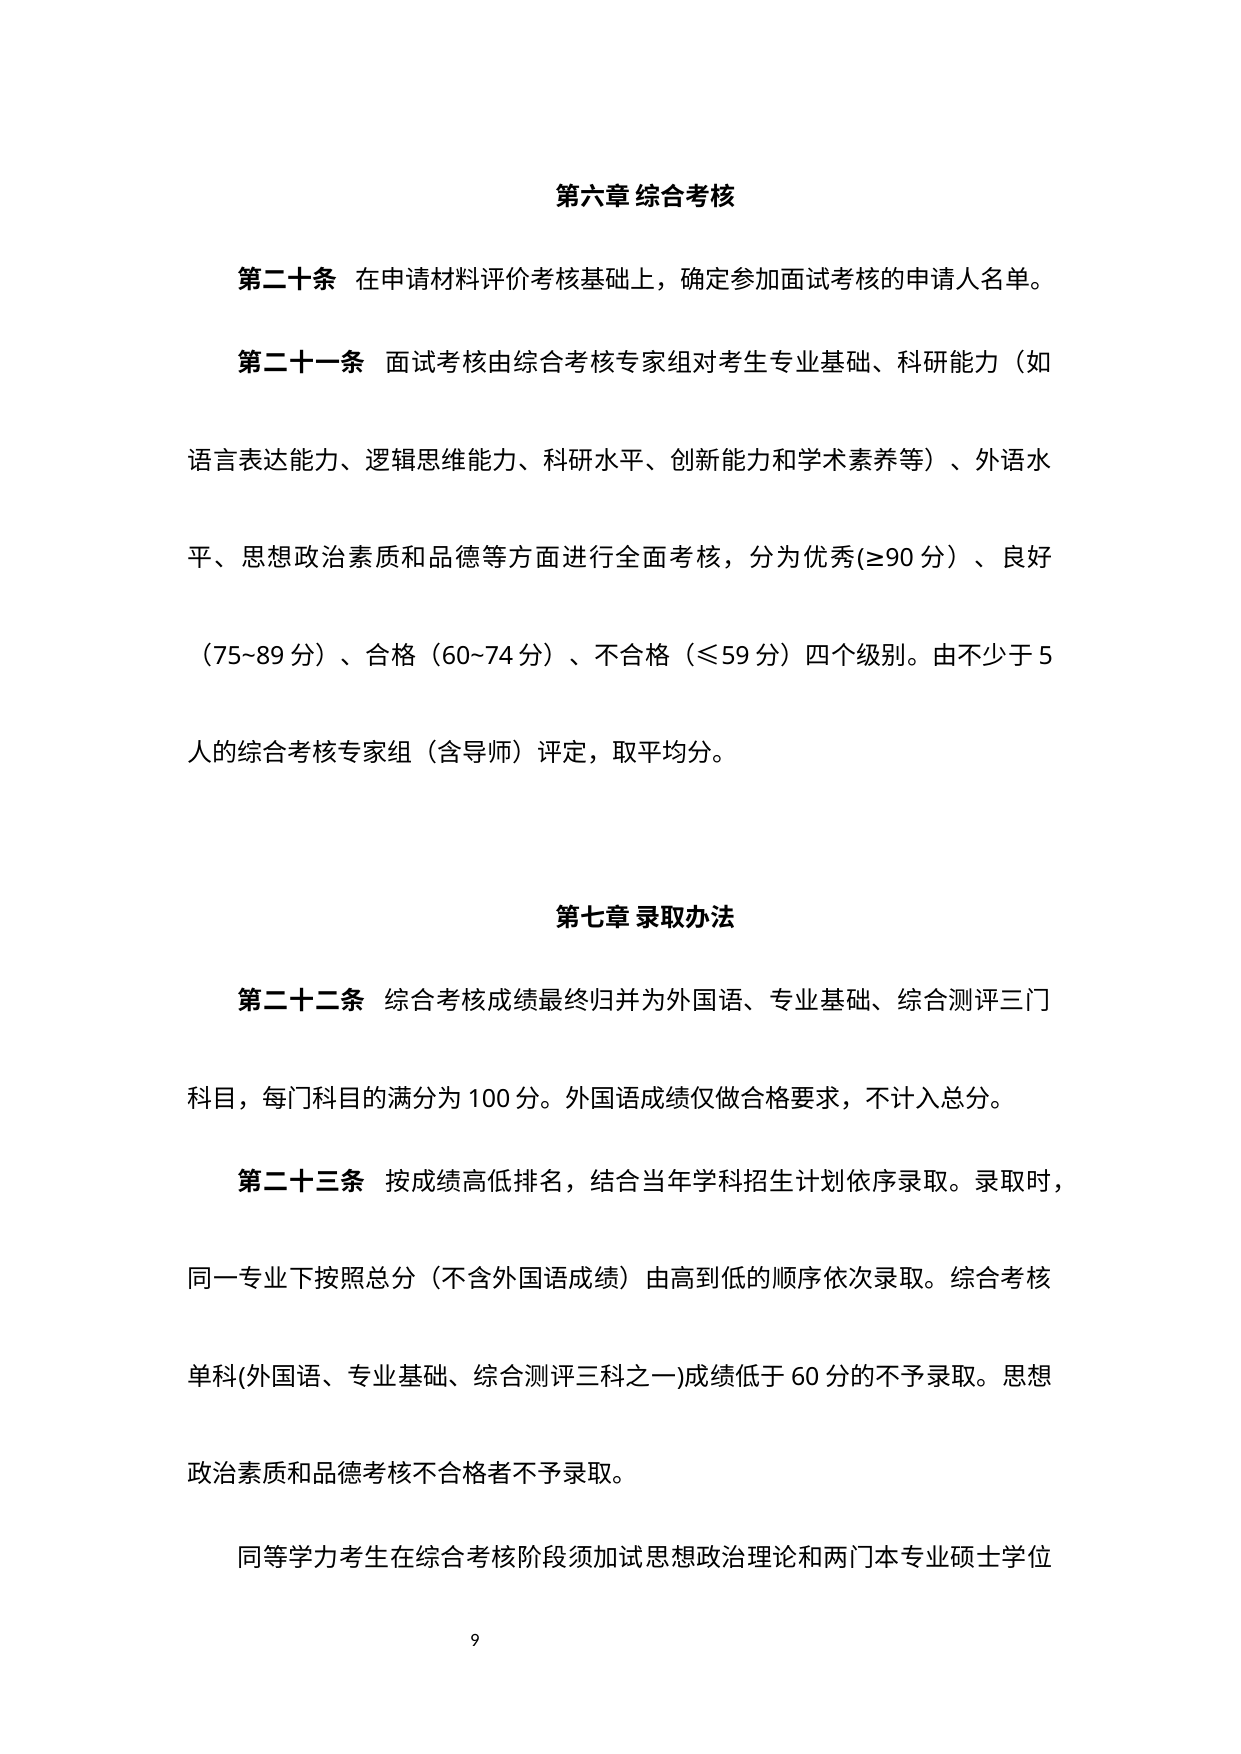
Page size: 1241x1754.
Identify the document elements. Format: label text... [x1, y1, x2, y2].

text 第六章 综合考核 [187, 162, 1053, 227]
text 第二十二条 综合考核成绩最终归并为外国语、专业基础、综合测评三门科目，每门科目的满分为100分。外国语成绩仅做合格要求，不计入总分。 [187, 966, 1053, 1129]
text 第二十三条 按成绩高低排名，结合当年学科招生计划依序录取。录取时，同一专业下按照总分（不含外国语成绩）由高到低的顺序依次录取。综合考核单科(外国语、专业基础、综合测评三科之一)成绩低于60分的不予录取。思想政治素质和品德考核不合格者不予录取。 [187, 1147, 1053, 1504]
text 第二十一条 面试考核由综合考核专家组对考生专业基础、科研能力（如语言表达能力、逻辑思维能力、科研水平、创新能力和学术素养等）、外语水平、思想政治素质和品德等方面进行全面考核，分为优秀(≥90分）、良好（75~89分）、合格（60~74分）、不合格（≤59分）四个级别。由不少于5人的综合考核专家组（含导师）评定，取平均分。 [187, 328, 1053, 783]
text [187, 1523, 1053, 1588]
text 第七章 录取办法 [187, 883, 1053, 948]
text 第二十条 在申请材料评价考核基础上，确定参加面试考核的申请人名单。 [187, 245, 1053, 310]
